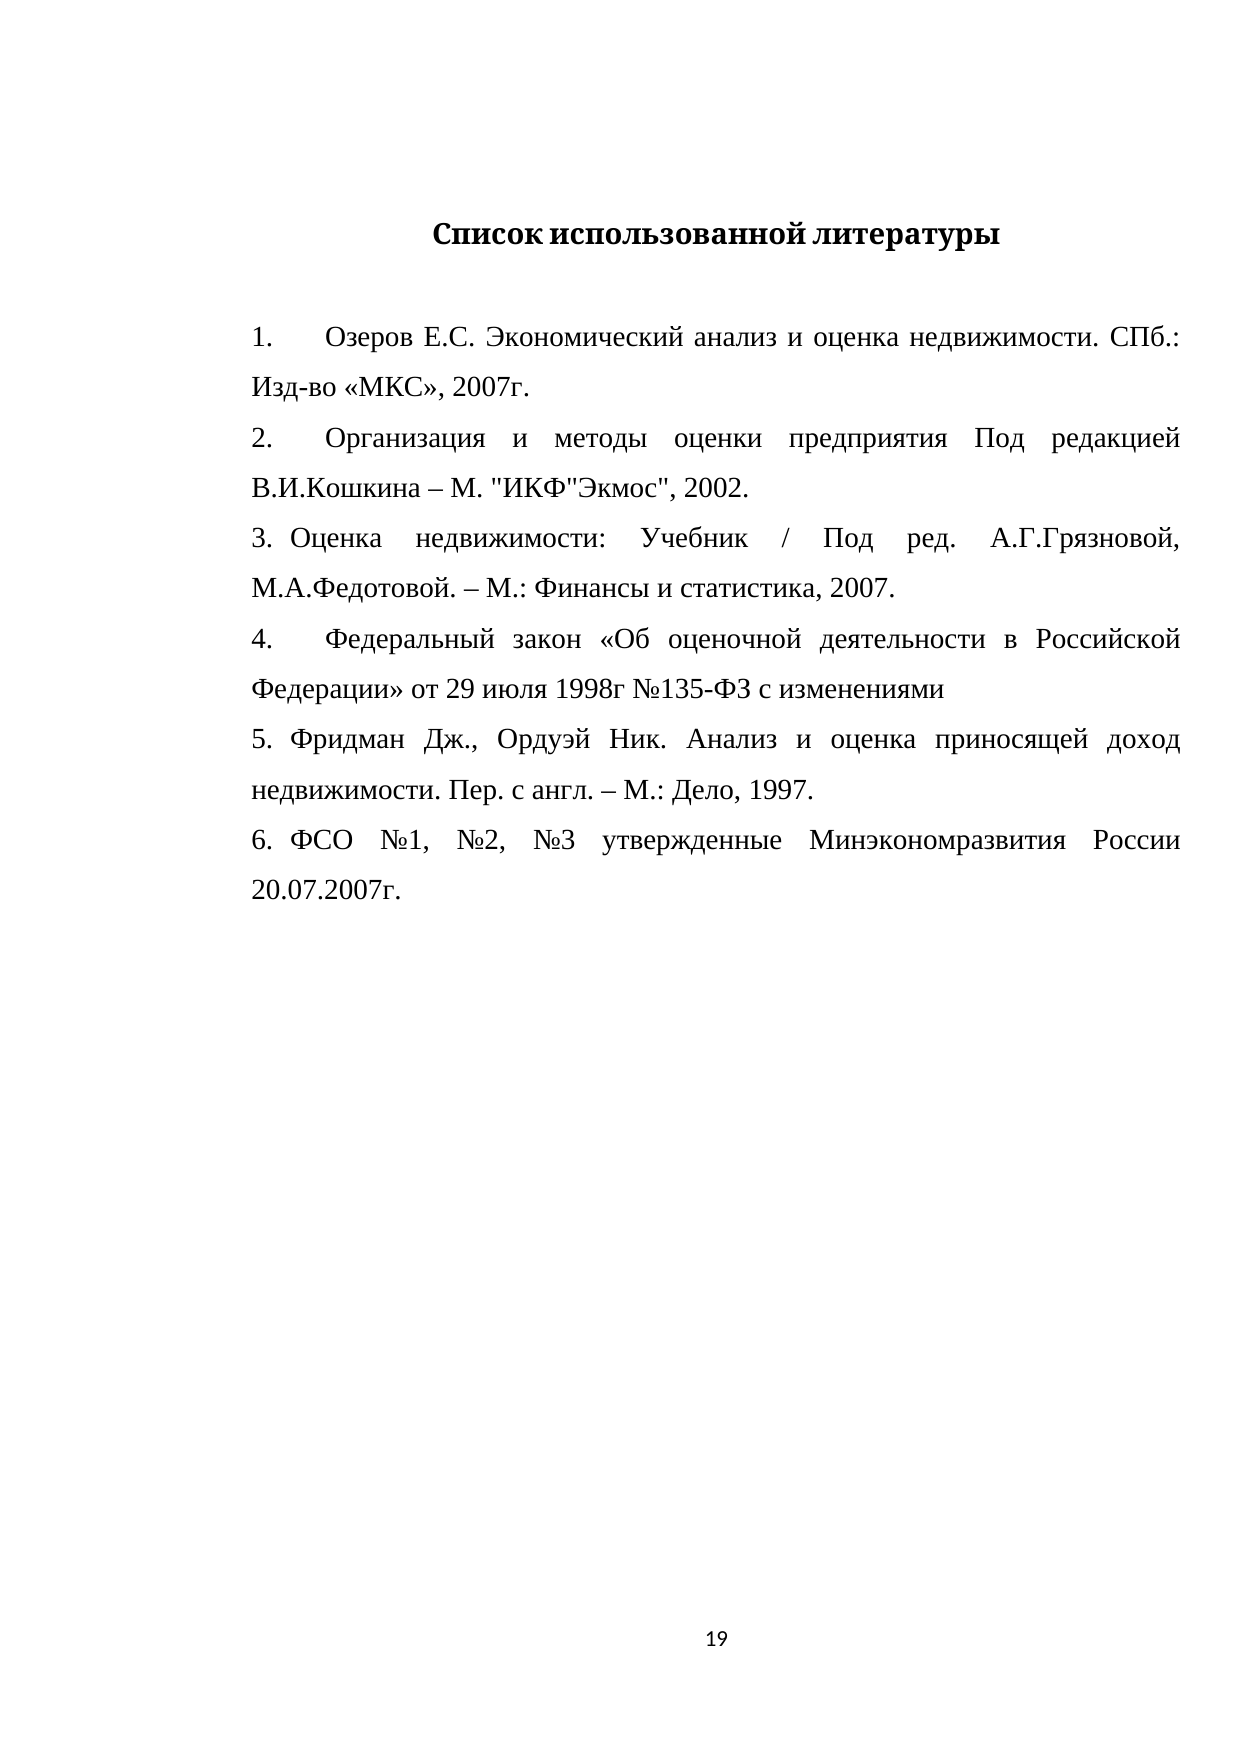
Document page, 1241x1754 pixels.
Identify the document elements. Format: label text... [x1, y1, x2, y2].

list ФСО №1, №2, №3 утвержденные Минэкономразвития России 20.07.2007г. [251, 822, 1181, 906]
list Федеральный закон «Об оценочной деятельности в Российской Федерации» от 29 июля 1998г №135-ФЗ с изменениями [251, 621, 1181, 705]
list Оценка недвижимости: Учебник / Под ред. А.Г.Грязновой, М.А.Федотовой. – М.: Финансы и статистика, 2007. [251, 520, 1181, 604]
list Озеров Е.С. Экономический анализ и оценка недвижимости. СПб.: Изд-во «МКС», 2007г. [251, 319, 1181, 403]
subtitle Список использованной литературы [251, 218, 1181, 252]
list Организация и методы оценки предприятия Под редакцией В.И.Кошкина – М. "ИКФ"Экмос", 2002. [251, 420, 1181, 503]
list Фридман Дж., Ордуэй Ник. Анализ и оценка приносящей доход недвижимости. Пер. с англ. – М.: Дело, 1997. [251, 722, 1181, 805]
